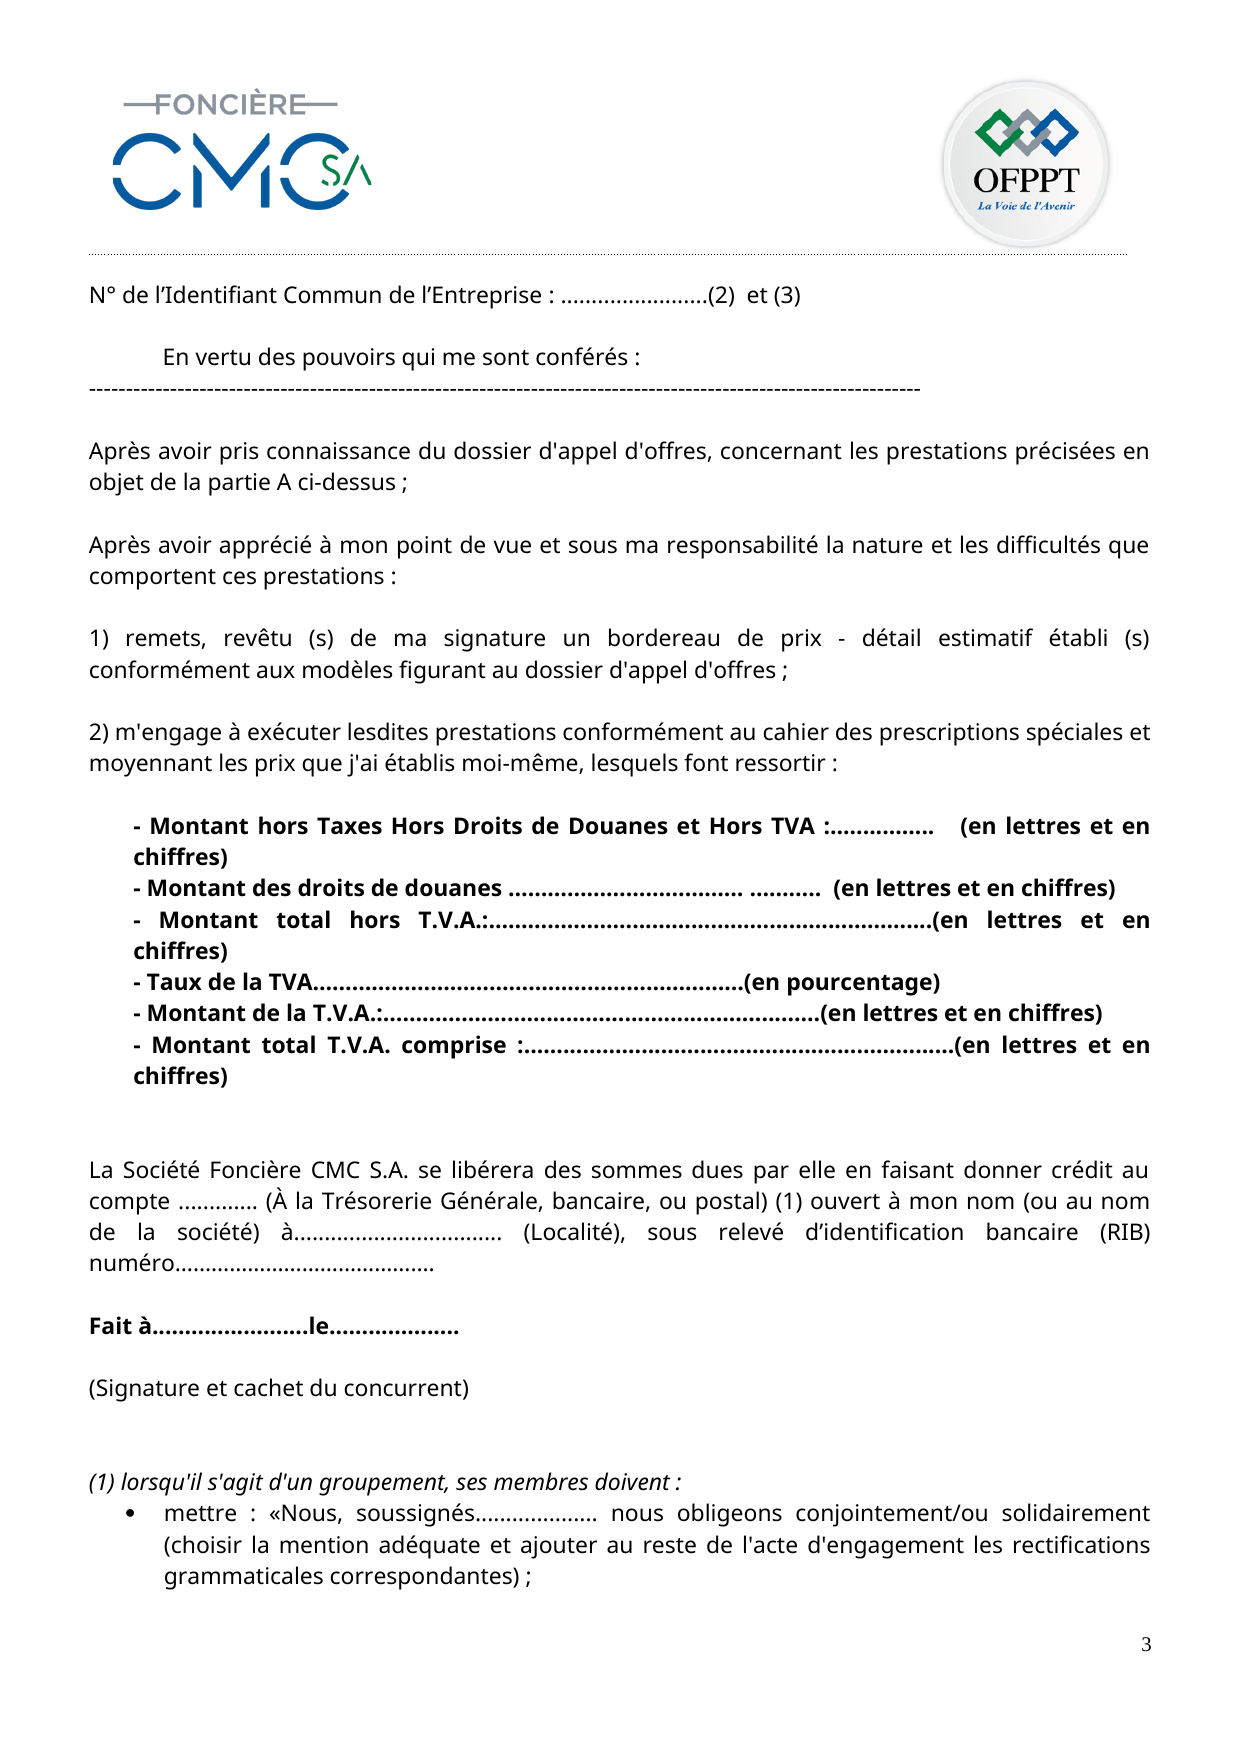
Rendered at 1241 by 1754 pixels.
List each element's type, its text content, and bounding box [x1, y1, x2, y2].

text ----------------------------------------------------------------------------------------------------------------- [89, 372, 1152, 404]
text La Société Foncière CMC S.A. se libérera des sommes dues par elle en faisant donner crédit au compte ............. (À la Trésorerie Générale, bancaire, ou postal) (1) ouvert à mon nom (ou au nom de la société) à.................................. (Localité), sous relevé d’identification bancaire (RIB) numéro……………………………………. [89, 1154, 1152, 1279]
text Après avoir pris connaissance du dossier d'appel d'offres, concernant les prestations précisées en objet de la partie A ci-dessus ; [89, 435, 1152, 497]
text En vertu des pouvoirs qui me sont conférés : [89, 341, 1152, 372]
text Après avoir apprécié à mon point de vue et sous ma responsabilité la nature et les difficultés que comportent ces prestations : [89, 529, 1152, 591]
text (Signature et cachet du concurrent) [89, 1372, 1152, 1404]
text (1) lorsqu'il s'agit d'un groupement, ses membres doivent : [89, 1466, 1152, 1497]
text 2) m'engage à exécuter lesdites prestations conformément au cahier des prescriptions spéciales et moyennant les prix que j'ai établis moi-même, lesquels font ressortir : [89, 716, 1152, 779]
text - Montant hors Taxes Hors Droits de Douanes et Hors TVA :................ (en lettres et en chiffres) [133, 810, 1152, 872]
text - Montant de la T.V.A.:……………….................................................(en lettres et en chiffres) [133, 997, 1152, 1029]
text - Montant total hors T.V.A.:………………..................................................(en lettres et en chiffres) [133, 904, 1152, 966]
text - Montant des droits de douanes ……………………………… ……….. (en lettres et en chiffres) [133, 872, 1152, 904]
list mettre : «Nous, soussignés.................... nous obligeons conjointement/ou solidairement (choisir la mention adéquate et ajouter au reste de l'acte d'engagement les rectifications grammaticales correspondantes) ; [126, 1497, 1152, 1591]
text - Montant total T.V.A. comprise :..................................................................(en lettres et en chiffres) [133, 1029, 1152, 1091]
text Fait à........................le.................... [89, 1310, 1152, 1341]
text N° de l’Identifiant Commun de l’Entreprise : ........................(2) et (3) [89, 279, 1152, 310]
text 1) remets, revêtu (s) de ma signature un bordereau de prix - détail estimatif établi (s) conformément aux modèles figurant au dossier d'appel d'offres ; [89, 622, 1152, 685]
text - Taux de la TVA…………………………………………………………(en pourcentage) [133, 966, 1152, 997]
picture [935, 73, 1116, 254]
picture [112, 88, 372, 210]
